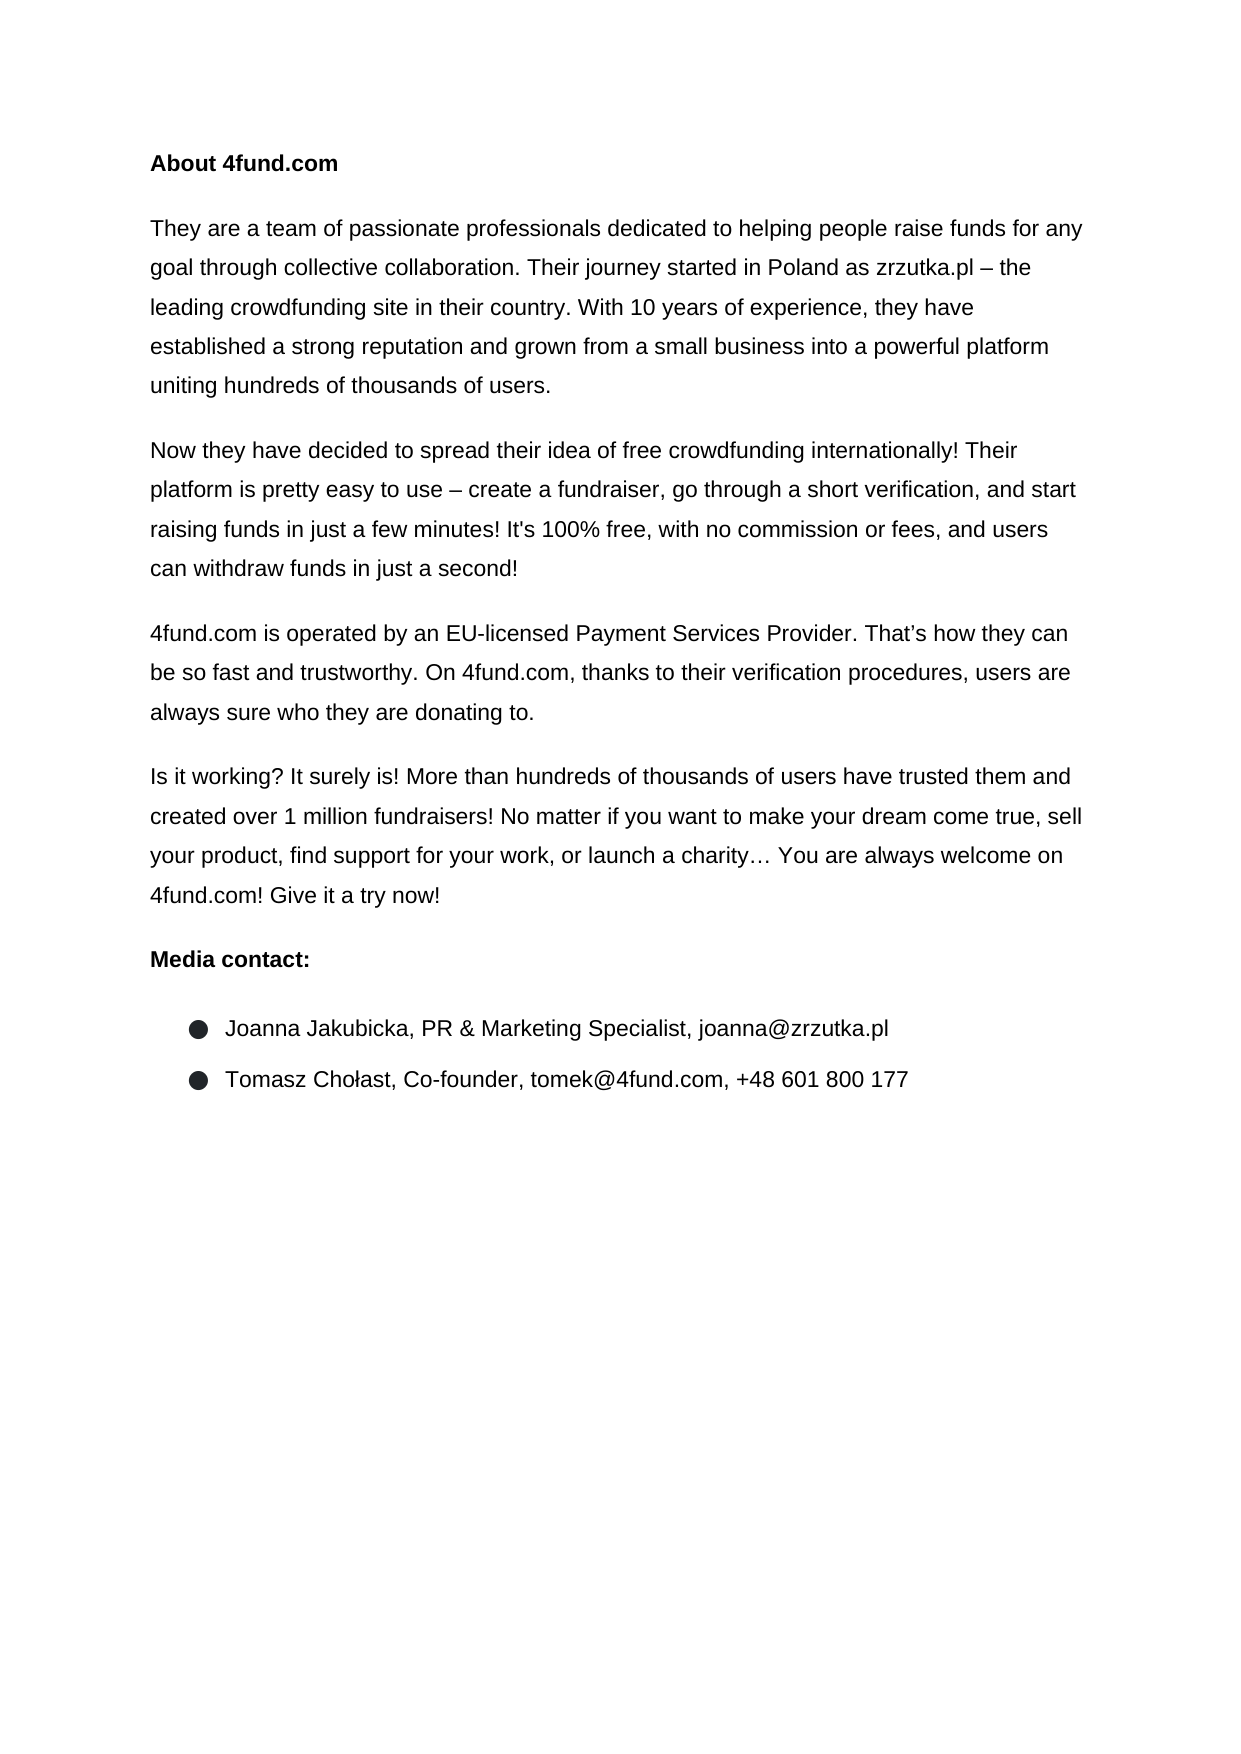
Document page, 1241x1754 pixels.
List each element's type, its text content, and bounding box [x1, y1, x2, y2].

text 4fund.com is operated by an EU-licensed Payment Services Provider. That’s how they can be so fast and trustworthy. On 4fund.com, thanks to their verification procedures, users are always sure who they are donating to. [150, 620, 1090, 725]
list Tomasz Chołast, Co-founder, tomek@4fund.com, +48 601 800 177 [225, 1062, 1090, 1096]
text Now they have decided to spread their idea of free crowdfunding internationally! Their platform is pretty easy to use – create a fundraiser, go through a short verification, and start raising funds in just a few minutes! It's 100% free, with no commission or fees, and users can withdraw funds in just a second! [150, 437, 1090, 582]
text About 4fund.com [150, 150, 1090, 176]
list Joanna Jakubicka, PR & Marketing Specialist, joanna@zrzutka.pl [225, 1011, 1090, 1045]
text Is it working? It surely is! More than hundreds of thousands of users have trusted them and created over 1 million fundraisers! No matter if you want to make your dream come true, sell your product, find support for your work, or launch a charity… You are always welcome on 4fund.com! Give it a try now! [150, 763, 1090, 908]
text They are a team of passionate professionals dedicated to helping people raise funds for any goal through collective collaboration. Their journey started in Poland as zrzutka.pl – the leading crowdfunding site in their country. With 10 years of experience, they have established a strong reputation and grown from a small business into a powerful platform uniting hundreds of thousands of users. [150, 214, 1090, 399]
text Media contact: [150, 946, 1090, 972]
